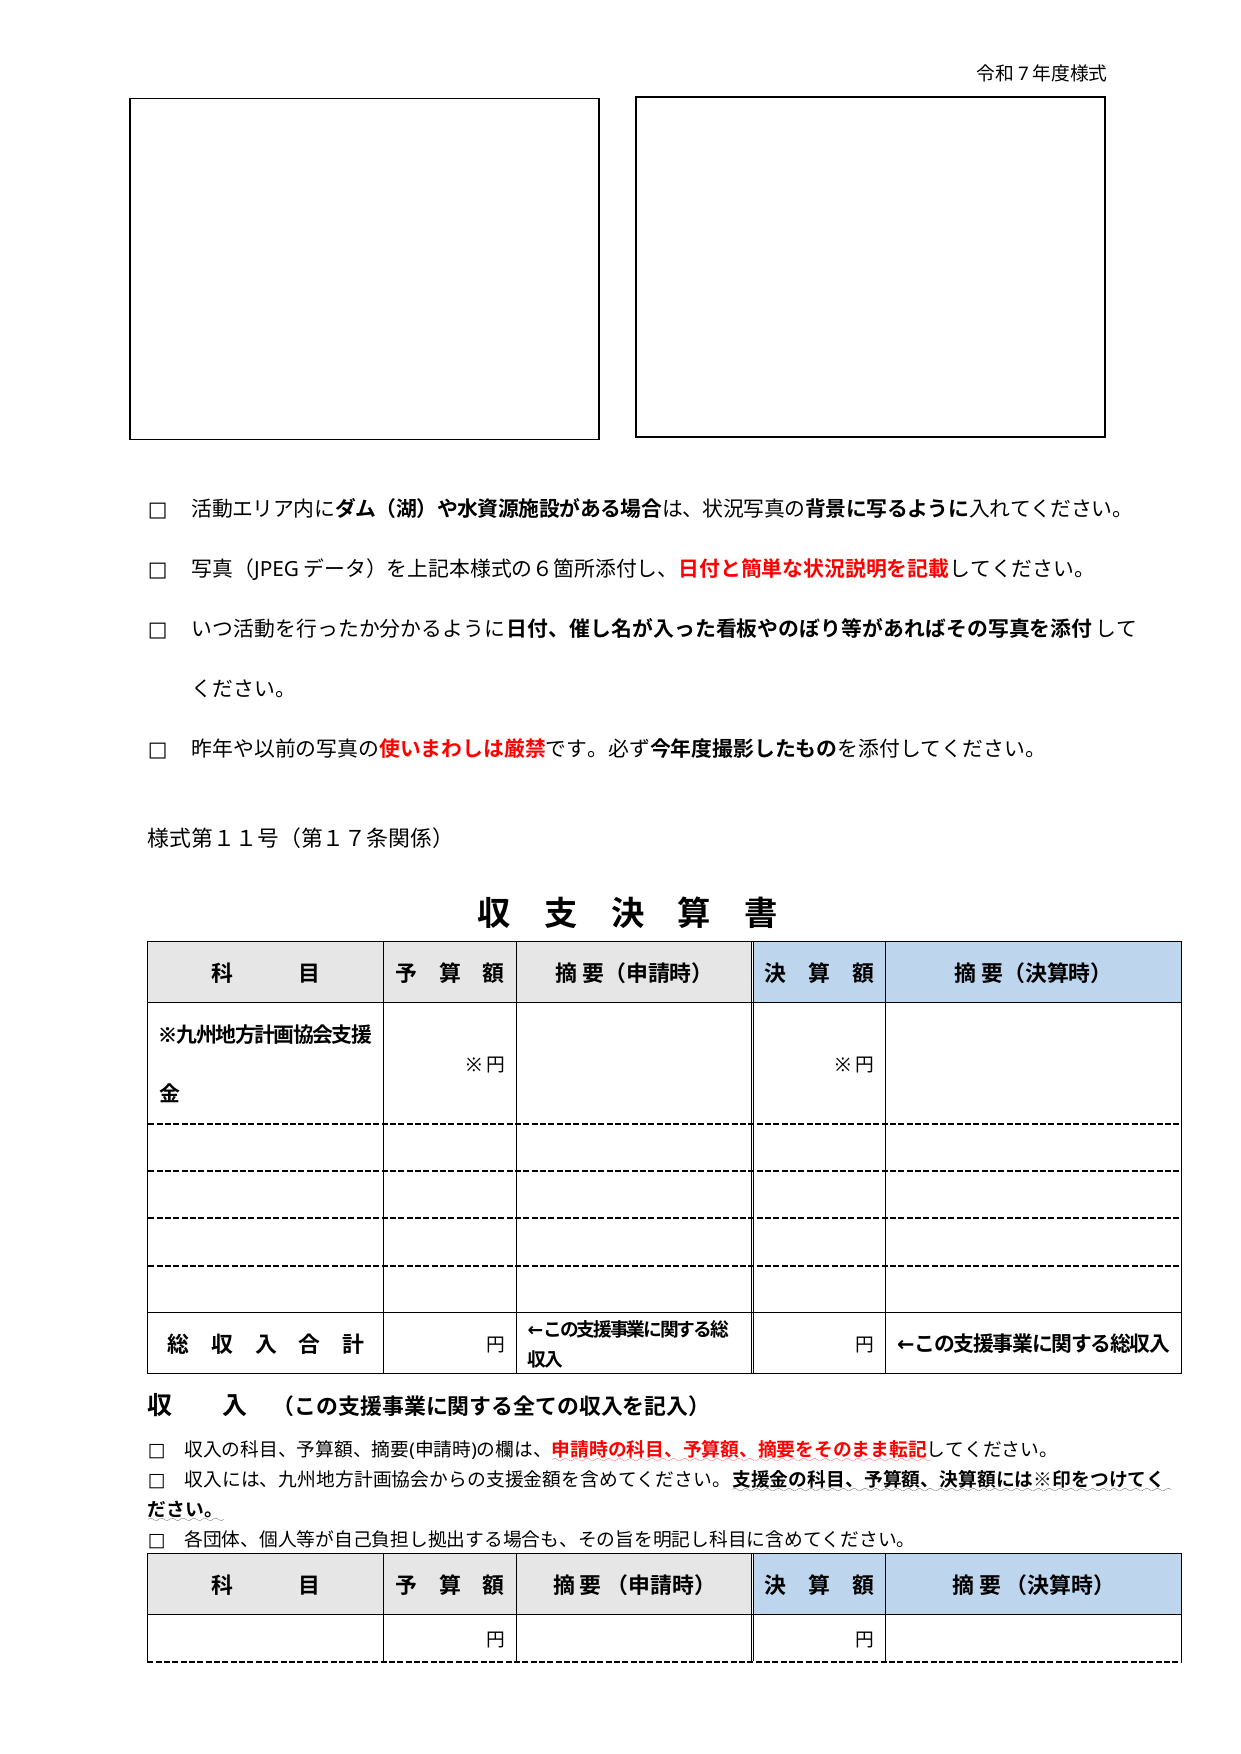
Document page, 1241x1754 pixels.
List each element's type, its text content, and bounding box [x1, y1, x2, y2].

text 収 入 （この支援事業に関する全ての収入を記入） [148, 1374, 1107, 1433]
table_cell ※ 円 [384, 1003, 516, 1123]
table_cell ※九州地方計画協会支援金 [148, 1003, 383, 1123]
table_cell [886, 1003, 1181, 1123]
table_cell [886, 1265, 1181, 1312]
table_cell [384, 1217, 516, 1264]
table_cell [754, 1123, 885, 1170]
table_cell [517, 1615, 751, 1661]
table_header 決 算 額 [754, 1554, 885, 1614]
table_cell [517, 1217, 751, 1264]
table_cell [517, 1265, 751, 1312]
table_cell [148, 1265, 383, 1312]
table_header 予 算 額 [384, 942, 516, 1002]
table_header 科 目 [148, 942, 383, 1002]
text □ 収入の科目、予算額、摘要(申請時)の欄は、申請時の科目、予算額、摘要をそのまま転記してください。 [148, 1433, 1107, 1463]
table_header 摘 要（申請時） [517, 942, 751, 1002]
table_cell [148, 1615, 383, 1661]
text 収 支 決 算 書 [148, 881, 1107, 941]
table_cell [754, 1217, 885, 1264]
table_header 決 算 額 [754, 942, 885, 1002]
table_header 科 目 [148, 1554, 383, 1614]
table_cell [886, 1123, 1181, 1170]
list いつ活動を行ったか分かるように日付、催し名が入った看板やのぼり等があればその写真を添付してください。 [148, 597, 1137, 717]
table_cell [148, 1123, 383, 1170]
table_cell [384, 1123, 516, 1170]
table_cell [886, 1615, 1181, 1661]
table_cell [148, 1217, 383, 1264]
table_cell [384, 1265, 516, 1312]
table_cell 円 [754, 1313, 885, 1373]
table_cell 円 [384, 1615, 516, 1661]
table_cell [517, 1003, 751, 1123]
text 様式第１１号（第１７条関係） [148, 807, 1085, 867]
table_cell ←この支援事業に関する総収入 [886, 1313, 1181, 1373]
table_cell [517, 1123, 751, 1170]
table_cell ←この支援事業に関する総収入 [517, 1313, 751, 1373]
table_cell [384, 1170, 516, 1217]
list 昨年や以前の写真の使いまわしは厳禁です。必ず今年度撮影したものを添付してください。 [148, 717, 1085, 777]
table_cell ※ 円 [754, 1003, 885, 1123]
table_cell [517, 1170, 751, 1217]
table_header 摘 要 （申請時） [517, 1554, 751, 1614]
table_cell [148, 1170, 383, 1217]
list 活動エリア内にダム（湖）や水資源施設がある場合は、状況写真の背景に写るように入れてください。 [148, 478, 1152, 538]
table_header 摘 要（決算時） [886, 942, 1181, 1002]
table_cell [886, 1217, 1181, 1264]
table_cell 円 [754, 1615, 885, 1661]
table_cell 総 収 入 合 計 [148, 1313, 383, 1373]
table_header 摘 要 （決算時） [886, 1554, 1181, 1614]
list 写真（JPEGデータ）を上記本様式の６箇所添付し、日付と簡単な状況説明を記載してください。 [148, 538, 1085, 597]
table_cell [754, 1265, 885, 1312]
table_cell [754, 1170, 885, 1217]
table_cell 円 [384, 1313, 516, 1373]
text □ 収入には、九州地方計画協会からの支援金額を含めてください。支援金の科目、予算額、決算額には※印をつけてください。 [148, 1463, 1166, 1523]
table_header 予 算 額 [384, 1554, 516, 1614]
text □ 各団体、個人等が自己負担し拠出する場合も、その旨を明記し科目に含めてください。 [148, 1523, 1107, 1553]
table_cell [886, 1170, 1181, 1217]
